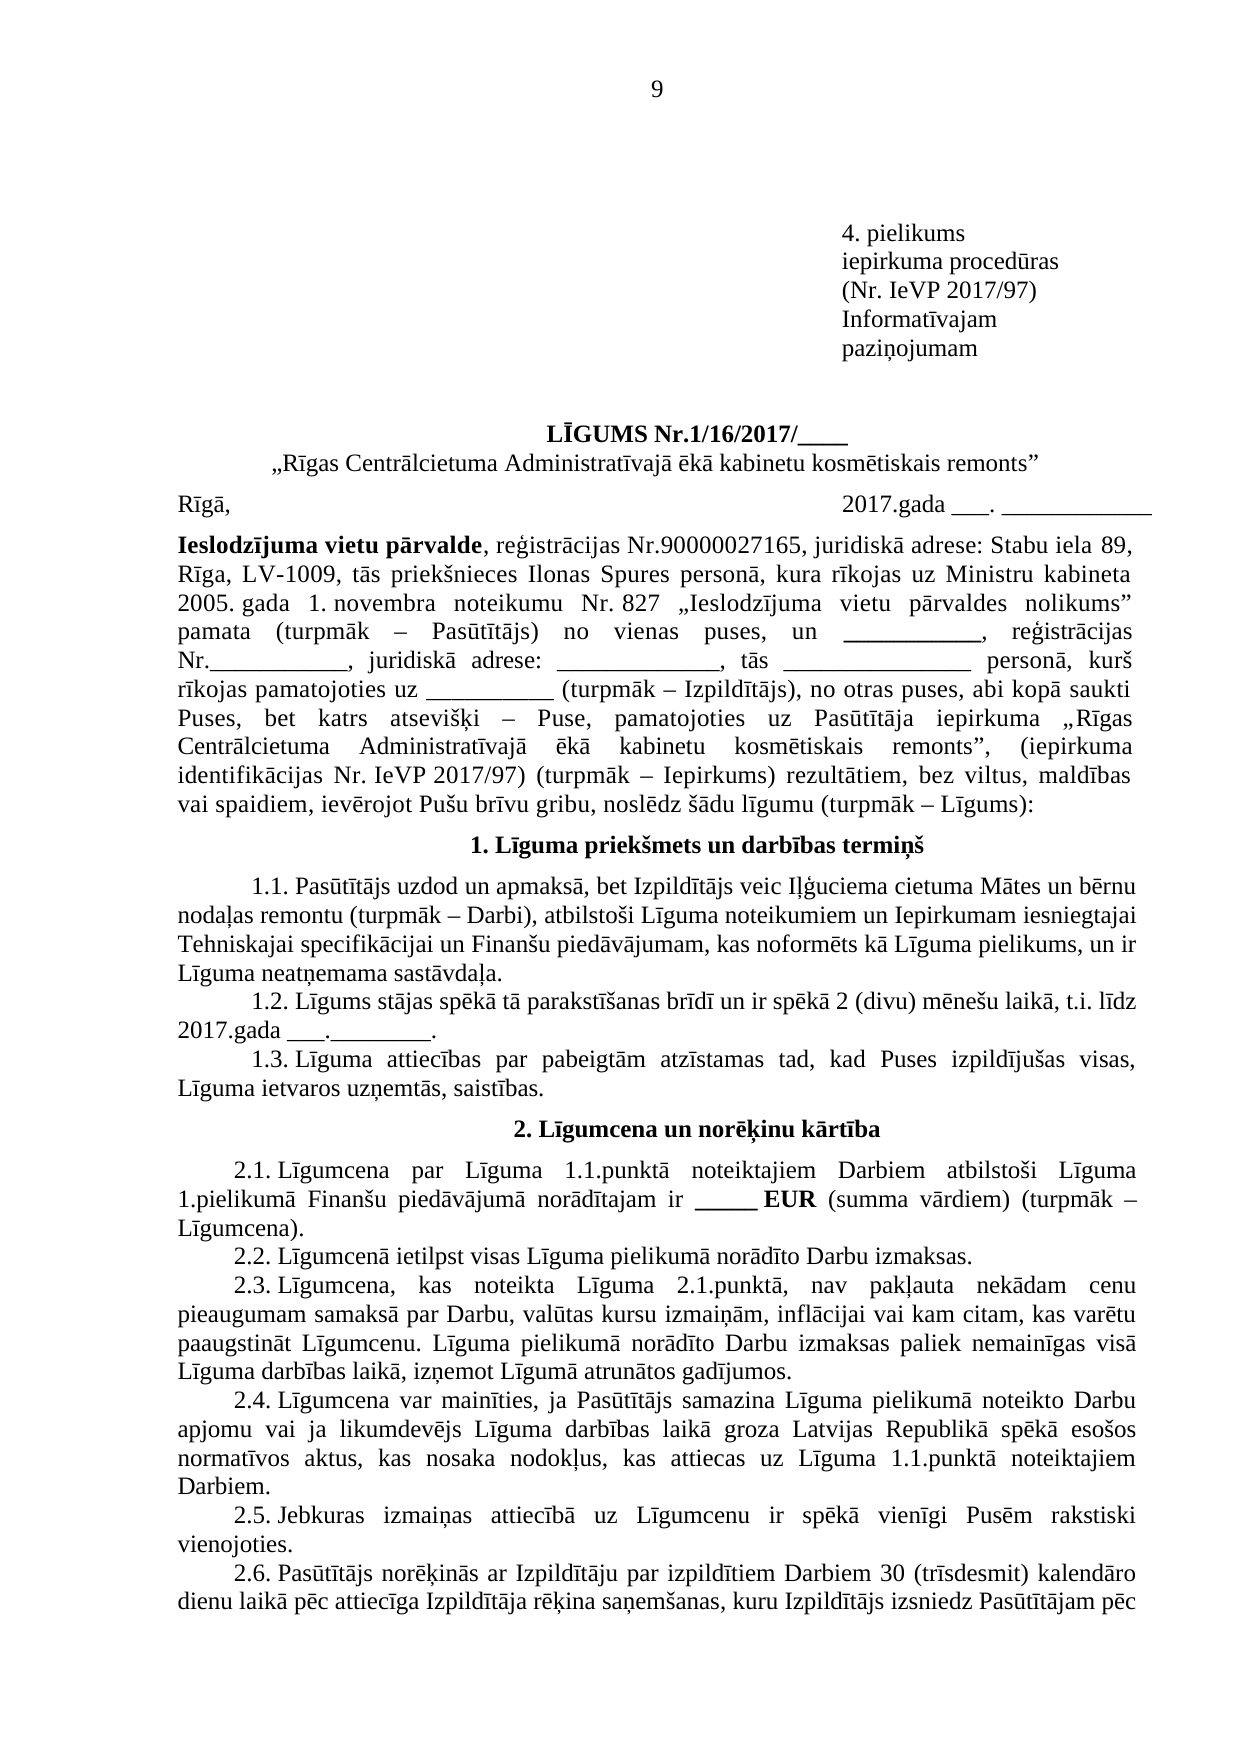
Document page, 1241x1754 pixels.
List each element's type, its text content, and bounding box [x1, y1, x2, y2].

text Ieslodzījuma vietu pārvalde, reģistrācijas Nr.90000027165, juridiskā adrese: Stabu iela 89, Rīga, LV-1009, tās priekšnieces Ilonas Spures personā, kura rīkojas uz Ministru kabineta 2005. gada 1. novembra noteikumu Nr. 827 „Ieslodzījuma vietu pārvaldes nolikums” pamata (turpmāk – Pasūtītājs) no vienas puses, un ___________, reģistrācijas Nr.___________, juridiskā adrese: _____________, tās _______________ personā, kurš rīkojas pamatojoties uz __________ (turpmāk – Izpildītājs), no otras puses, abi kopā saukti Puses, bet katrs atsevišķi – Puse, pamatojoties uz Pasūtītāja iepirkuma „Rīgas Centrālcietuma Administratīvajā ēkā kabinetu kosmētiskais remonts”, (iepirkuma identifikācijas Nr. IeVP 2017/97) (turpmāk – Iepirkums) rezultātiem, bez viltus, maldības vai spaidiem, ievērojot Pušu brīvu gribu, noslēdz šādu līgumu (turpmāk – Līgums): [177, 530, 1132, 818]
text LĪGUMS Nr.1/16/2017/____ [177, 419, 1217, 448]
text Rīgā, 2017.gada ___. ____________ [177, 489, 1137, 518]
text 1. Līguma priekšmets un darbības termiņš [177, 830, 1217, 859]
text 2. Līgumcena un norēķinu kārtība [177, 1114, 1217, 1143]
text (Nr. IeVP 2017/97) [842, 275, 1137, 304]
text 2.1. Līgumcena par Līguma 1.1.punktā noteiktajiem Darbiem atbilstoši Līguma 1.pielikumā Finanšu piedāvājumā norādītajam ir _____ EUR (summa vārdiem) (turpmāk – Līgumcena). [177, 1155, 1137, 1241]
text 2.4. Līgumcena var mainīties, ja Pasūtītājs samazina Līguma pielikumā noteikto Darbu apjomu vai ja likumdevējs Līguma darbības laikā groza Latvijas Republikā spēkā esošos normatīvos aktus, kas nosaka nodokļus, kas attiecas uz Līguma 1.1.punktā noteiktajiem Darbiem. [177, 1385, 1137, 1500]
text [177, 1558, 1137, 1615]
text 4. pielikums [842, 218, 1137, 246]
text 2.3. Līgumcena, kas noteikta Līguma 2.1.punktā, nav pakļauta nekādam cenu pieaugumam samaksā par Darbu, valūtas kursu izmaiņām, inflācijai vai kam citam, kas varētu paaugstināt Līgumcenu. Līguma pielikumā norādīto Darbu izmaksas paliek nemainīgas visā Līguma darbības laikā, izņemot Līgumā atrunātos gadījumos. [177, 1270, 1137, 1385]
text 2.5. Jebkuras izmaiņas attiecībā uz Līgumcenu ir spēkā vienīgi Pusēm rakstiski vienojoties. [177, 1500, 1137, 1558]
text 1.2. Līgums stājas spēkā tā parakstīšanas brīdī un ir spēkā 2 (divu) mēnešu laikā, t.i. līdz 2017.gada ___.________. [177, 986, 1137, 1044]
text iepirkuma procedūras [842, 246, 1137, 275]
text 1.3. Līguma attiecības par pabeigtām atzīstamas tad, kad Puses izpildījušas visas, Līguma ietvaros uzņemtās, saistības. [177, 1044, 1137, 1101]
text Informatīvajam paziņojumam [842, 304, 1137, 361]
text 2.2. Līgumcenā ietilpst visas Līguma pielikumā norādīto Darbu izmaksas. [177, 1241, 1217, 1270]
text 1.1. Pasūtītājs uzdod un apmaksā, bet Izpildītājs veic Iļģuciema cietuma Mātes un bērnu nodaļas remontu (turpmāk – Darbi), atbilstoši Līguma noteikumiem un Iepirkumam iesniegtajai Tehniskajai specifikācijai un Finanšu piedāvājumam, kas noformēts kā Līguma pielikums, un ir Līguma neatņemama sastāvdaļa. [177, 871, 1137, 986]
text „Rīgas Centrālcietuma Administratīvajā ēkā kabinetu kosmētiskais remonts” [177, 448, 1132, 476]
